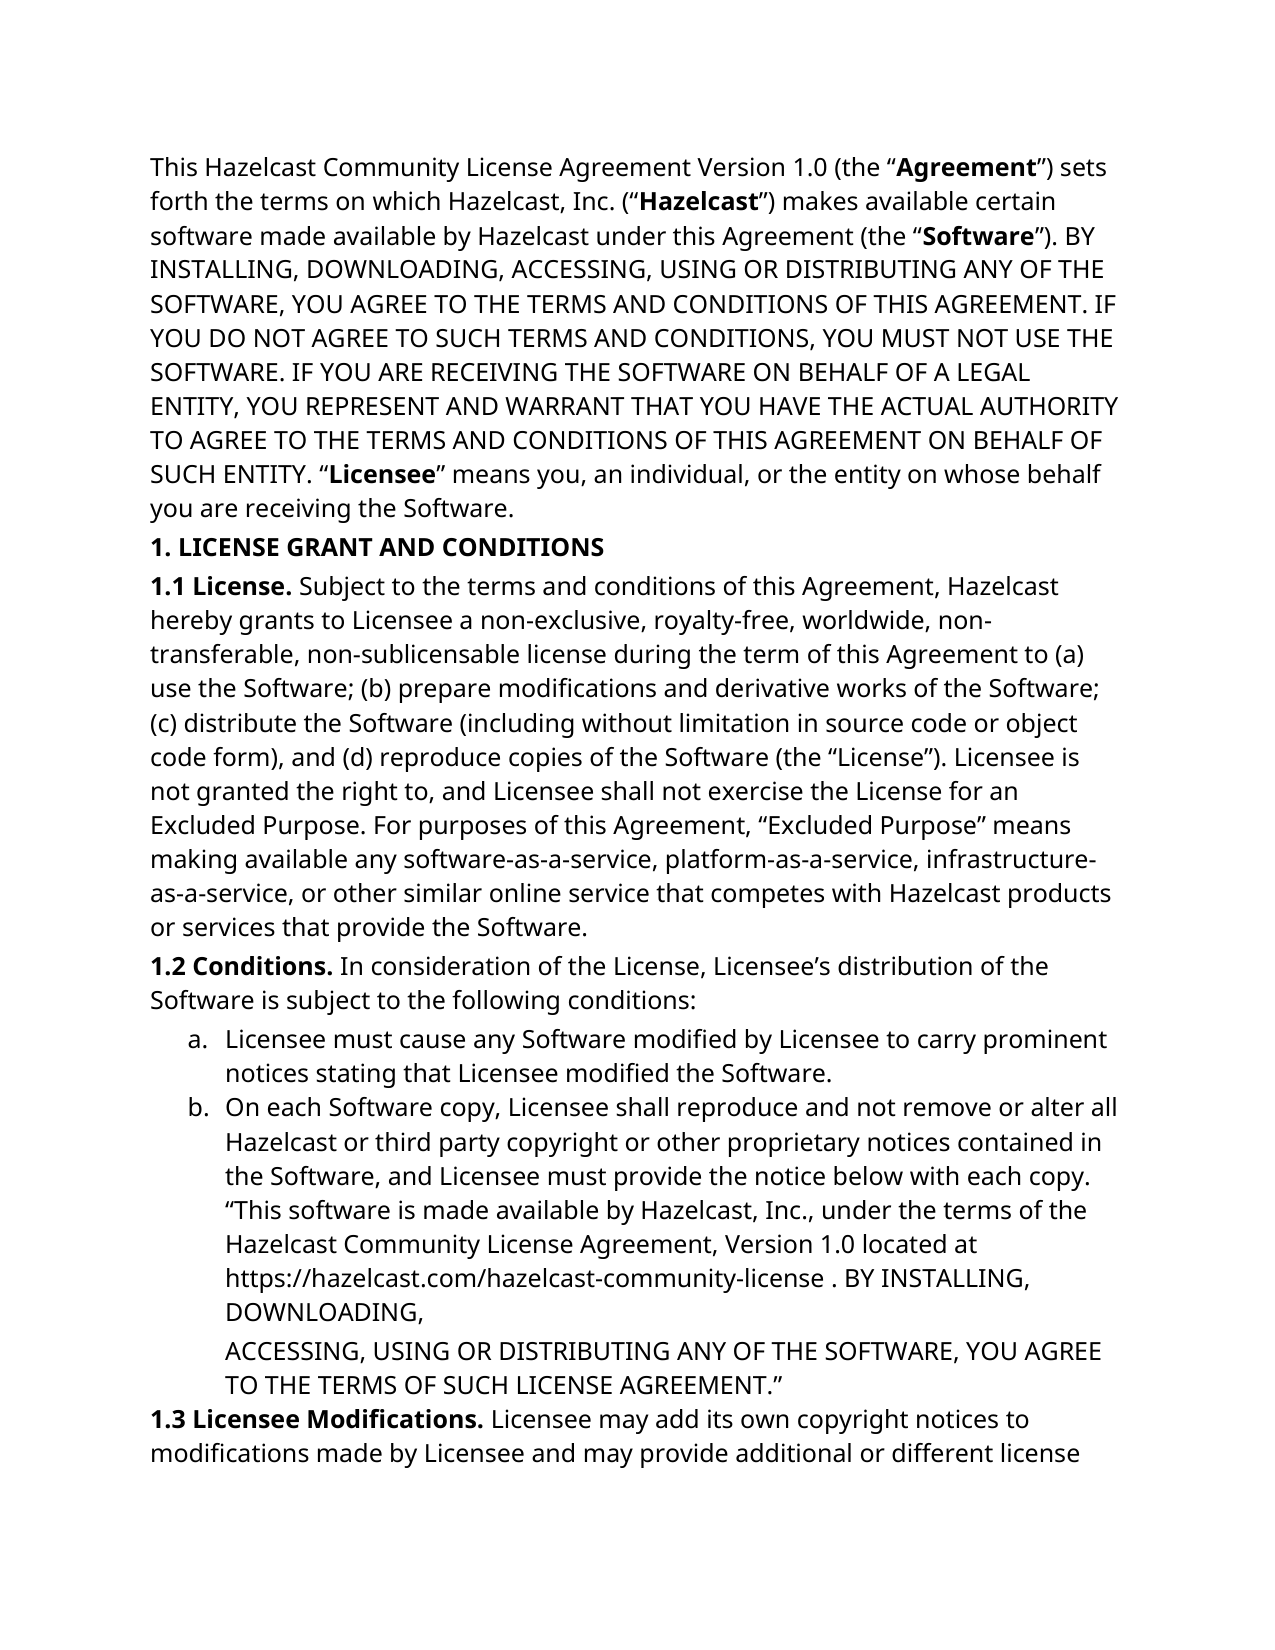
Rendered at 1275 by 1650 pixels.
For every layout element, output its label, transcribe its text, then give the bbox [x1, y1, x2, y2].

text This Hazelcast Community License Agreement Version 1.0 (the “Agreement”) sets forth the terms on which Hazelcast, Inc. (“Hazelcast”) makes available certain software made available by Hazelcast under this Agreement (the “Software”). BY INSTALLING, DOWNLOADING, ACCESSING, USING OR DISTRIBUTING ANY OF THE SOFTWARE, YOU AGREE TO THE TERMS AND CONDITIONS OF THIS AGREEMENT. IF YOU DO NOT AGREE TO SUCH TERMS AND CONDITIONS, YOU MUST NOT USE THE SOFTWARE. IF YOU ARE RECEIVING THE SOFTWARE ON BEHALF OF A LEGAL ENTITY, YOU REPRESENT AND WARRANT THAT YOU HAVE THE ACTUAL AUTHORITY TO AGREE TO THE TERMS AND CONDITIONS OF THIS AGREEMENT ON BEHALF OF SUCH ENTITY. “Licensee” means you, an individual, or the entity on whose behalf you are receiving the Software. [150, 150, 1125, 525]
text ACCESSING, USING OR DISTRIBUTING ANY OF THE SOFTWARE, YOU AGREE TO THE TERMS OF SUCH LICENSE AGREEMENT.” [225, 1334, 1125, 1402]
list On each Software copy, Licensee shall reproduce and not remove or alter all Hazelcast or third party copyright or other proprietary notices contained in the Software, and Licensee must provide the notice below with each copy. “This software is made available by Hazelcast, Inc., under the terms of the Hazelcast Community License Agreement, Version 1.0 located at https://hazelcast.com/hazelcast-community-license . BY INSTALLING, DOWNLOADING, [187, 1090, 1125, 1328]
list Licensee must cause any Software modified by Licensee to carry prominent notices stating that Licensee modified the Software. [187, 1022, 1125, 1090]
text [150, 1402, 1125, 1470]
text 1. LICENSE GRANT AND CONDITIONS [150, 530, 1125, 564]
text 1.2 Conditions. In consideration of the License, Licensee’s distribution of the Software is subject to the following conditions: [150, 949, 1125, 1017]
text 1.1 License. Subject to the terms and conditions of this Agreement, Hazelcast hereby grants to Licensee a non-exclusive, royalty-free, worldwide, non-transferable, non-sublicensable license during the term of this Agreement to (a) use the Software; (b) prepare modifications and derivative works of the Software; (c) distribute the Software (including without limitation in source code or object code form), and (d) reproduce copies of the Software (the “License”). Licensee is not granted the right to, and Licensee shall not exercise the License for an Excluded Purpose. For purposes of this Agreement, “Excluded Purpose” means making available any software-as-a-service, platform-as-a-service, infrastructure-as-a-service, or other similar online service that competes with Hazelcast products or services that provide the Software. [150, 569, 1125, 944]
